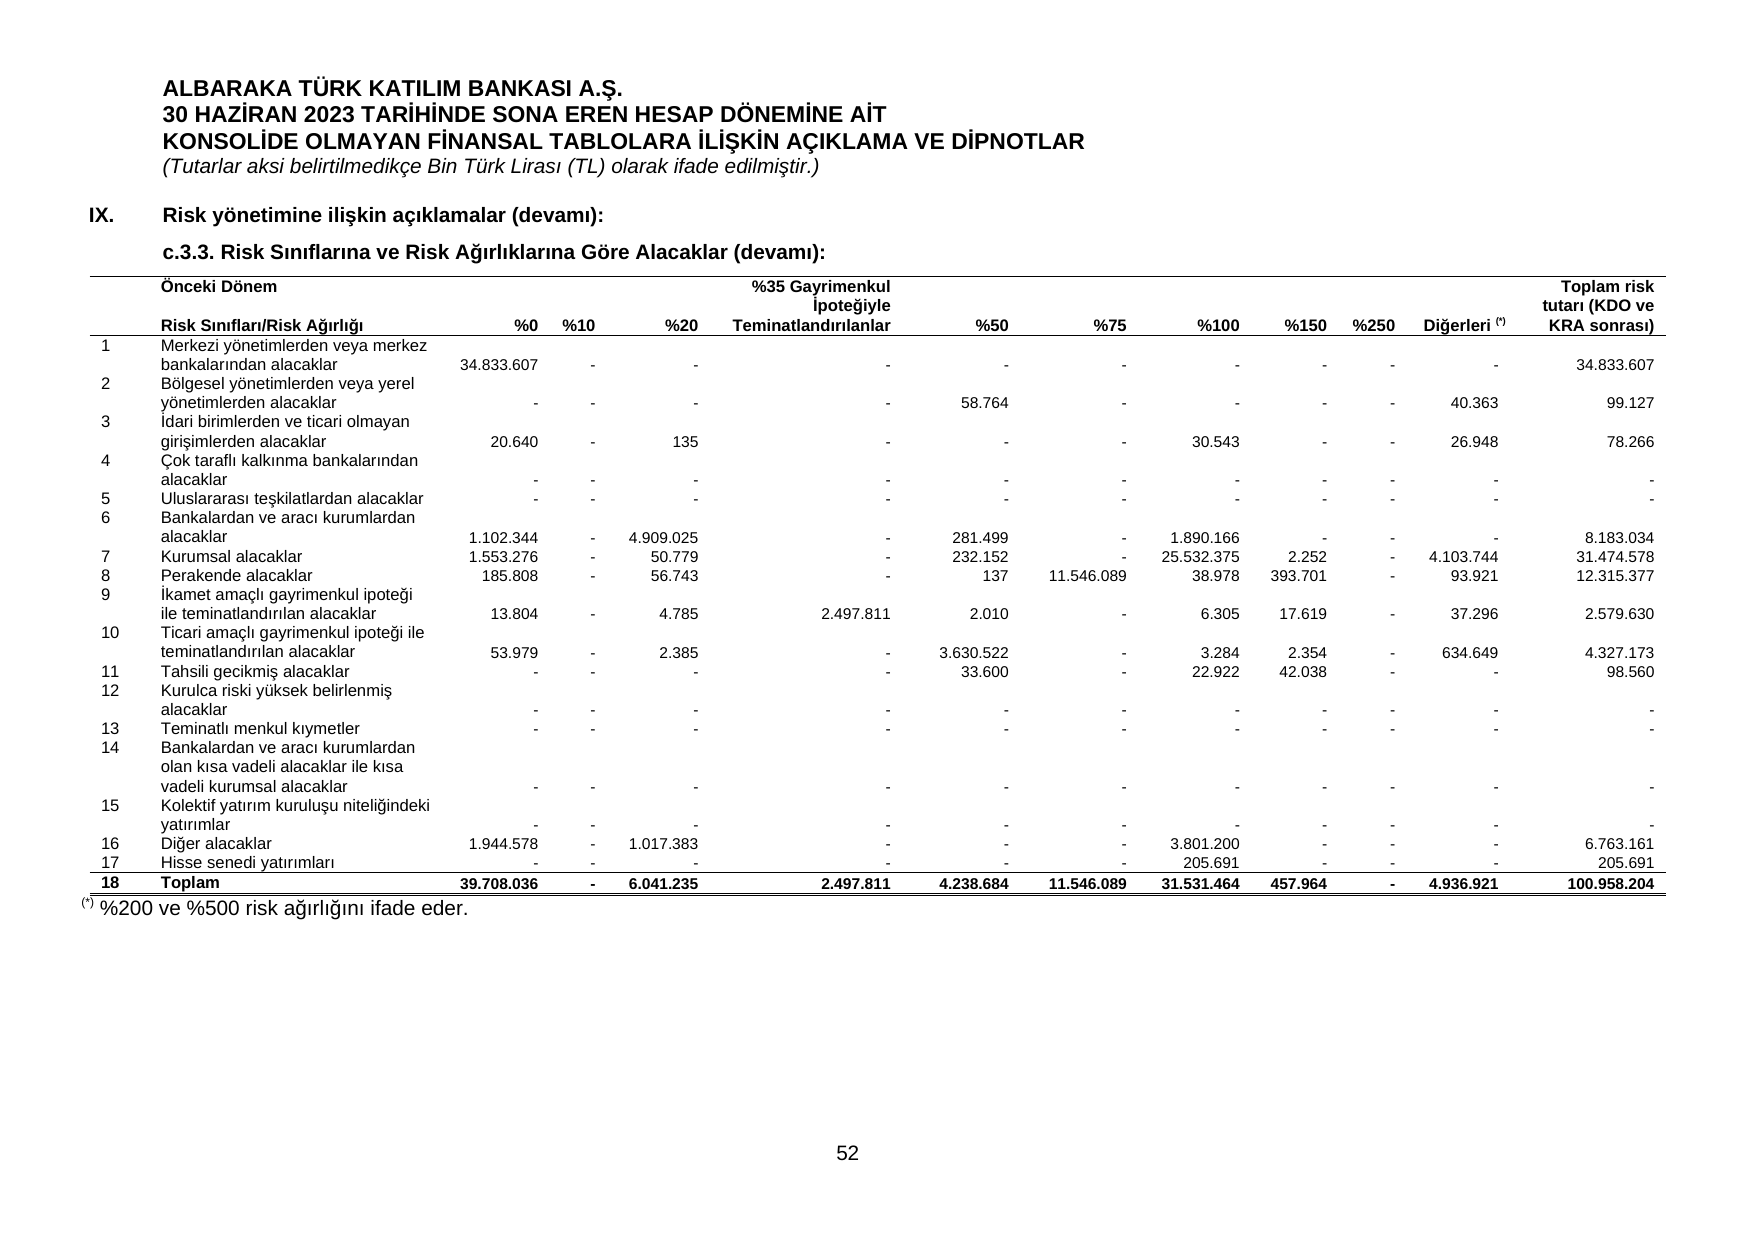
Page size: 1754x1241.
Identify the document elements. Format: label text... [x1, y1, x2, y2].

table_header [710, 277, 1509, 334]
text c.3.3. Risk Sınıflarına ve Risk Ağırlıklarına Göre Alacaklar (devamı): [162, 239, 1651, 263]
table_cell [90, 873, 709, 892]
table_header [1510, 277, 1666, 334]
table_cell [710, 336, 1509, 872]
text IX. Risk yönetimine ilişkin açıklamalar (devamı): [89, 203, 1651, 227]
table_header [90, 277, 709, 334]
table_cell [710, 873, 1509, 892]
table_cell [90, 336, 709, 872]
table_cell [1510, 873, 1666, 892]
text (*) %200 ve %500 risk ağırlığını ifade eder. [44, 896, 1651, 919]
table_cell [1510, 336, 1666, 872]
